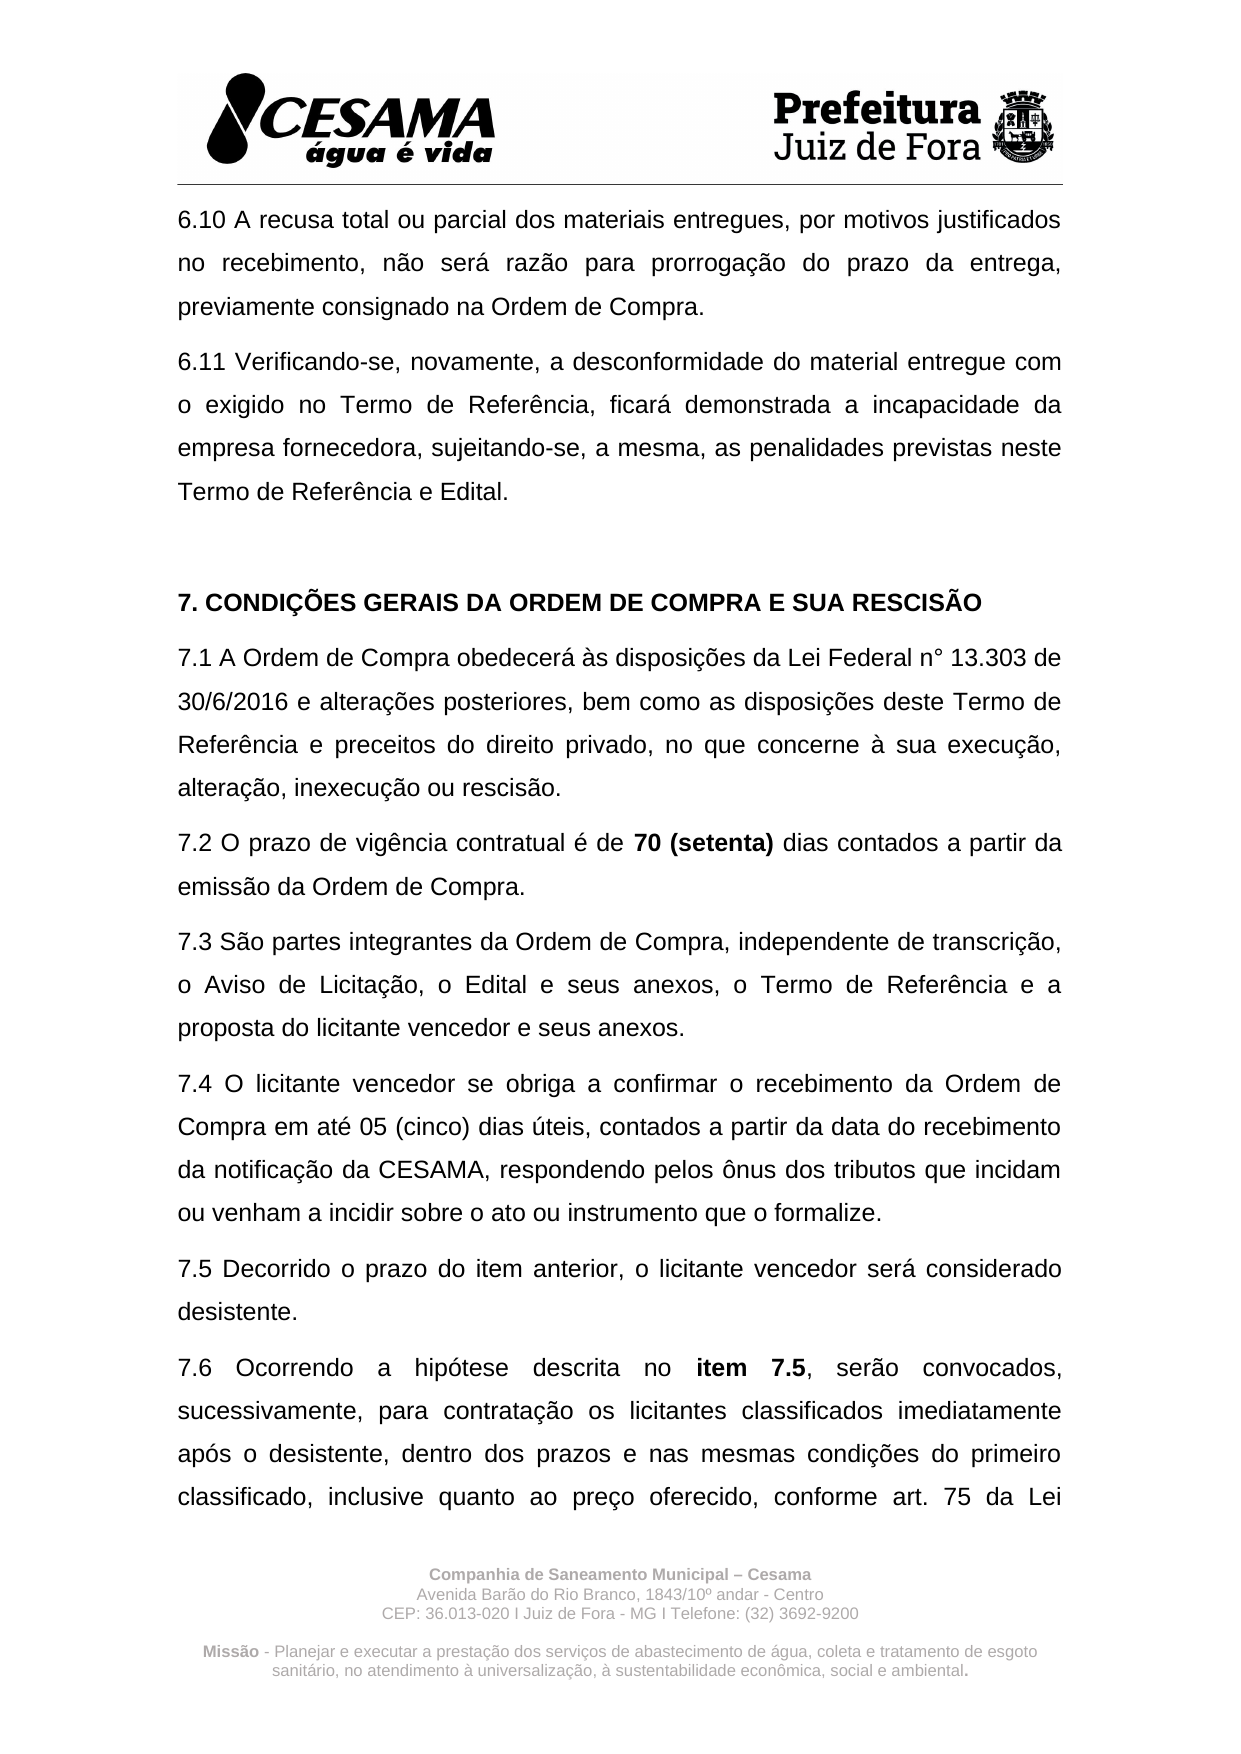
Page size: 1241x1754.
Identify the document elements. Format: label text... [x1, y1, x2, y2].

text 7.5 Decorrido o prazo do item anterior, o licitante vencedor será considerado desistente. [177, 1254, 1063, 1326]
text 6.10 A recusa total ou parcial dos materiais entregues, por motivos justificados no recebimento, não será razão para prorrogação do prazo da entrega, previamente consignado na Ordem de Compra. [177, 205, 1063, 320]
text 7.2 O prazo de vigência contratual é de 70 (setenta) dias contados a partir da emissão da Ordem de Compra. [177, 828, 1063, 900]
text 7.4 O licitante vencedor se obriga a confirmar o recebimento da Ordem de Compra em até 05 (cinco) dias úteis, contados a partir da data do recebimento da notificação da CESAMA, respondendo pelos ônus dos tributos que incidam ou venham a incidir sobre o ato ou instrumento que o formalize. [177, 1069, 1063, 1227]
text 6.11 Verificando-se, novamente, a desconformidade do material entregue com o exigido no Termo de Referência, ficará demonstrada a incapacidade da empresa fornecedora, sujeitando-se, a mesma, as penalidades previstas neste Termo de Referência e Edital. [177, 347, 1063, 505]
picture [177, 73, 1063, 185]
text 7. CONDIÇÕES GERAIS DA ORDEM DE COMPRA E SUA RESCISÃO [177, 588, 1063, 617]
text 7.1 A Ordem de Compra obedecerá às disposições da Lei Federal n° 13.303 de 30/6/2016 e alterações posteriores, bem como as disposições deste Termo de Referência e preceitos do direito privado, no que concerne à sua execução, alteração, inexecução ou rescisão. [177, 643, 1063, 802]
text 7.3 São partes integrantes da Ordem de Compra, independente de transcrição, o Aviso de Licitação, o Edital e seus anexos, o Termo de Referência e a proposta do licitante vencedor e seus anexos. [177, 927, 1063, 1042]
